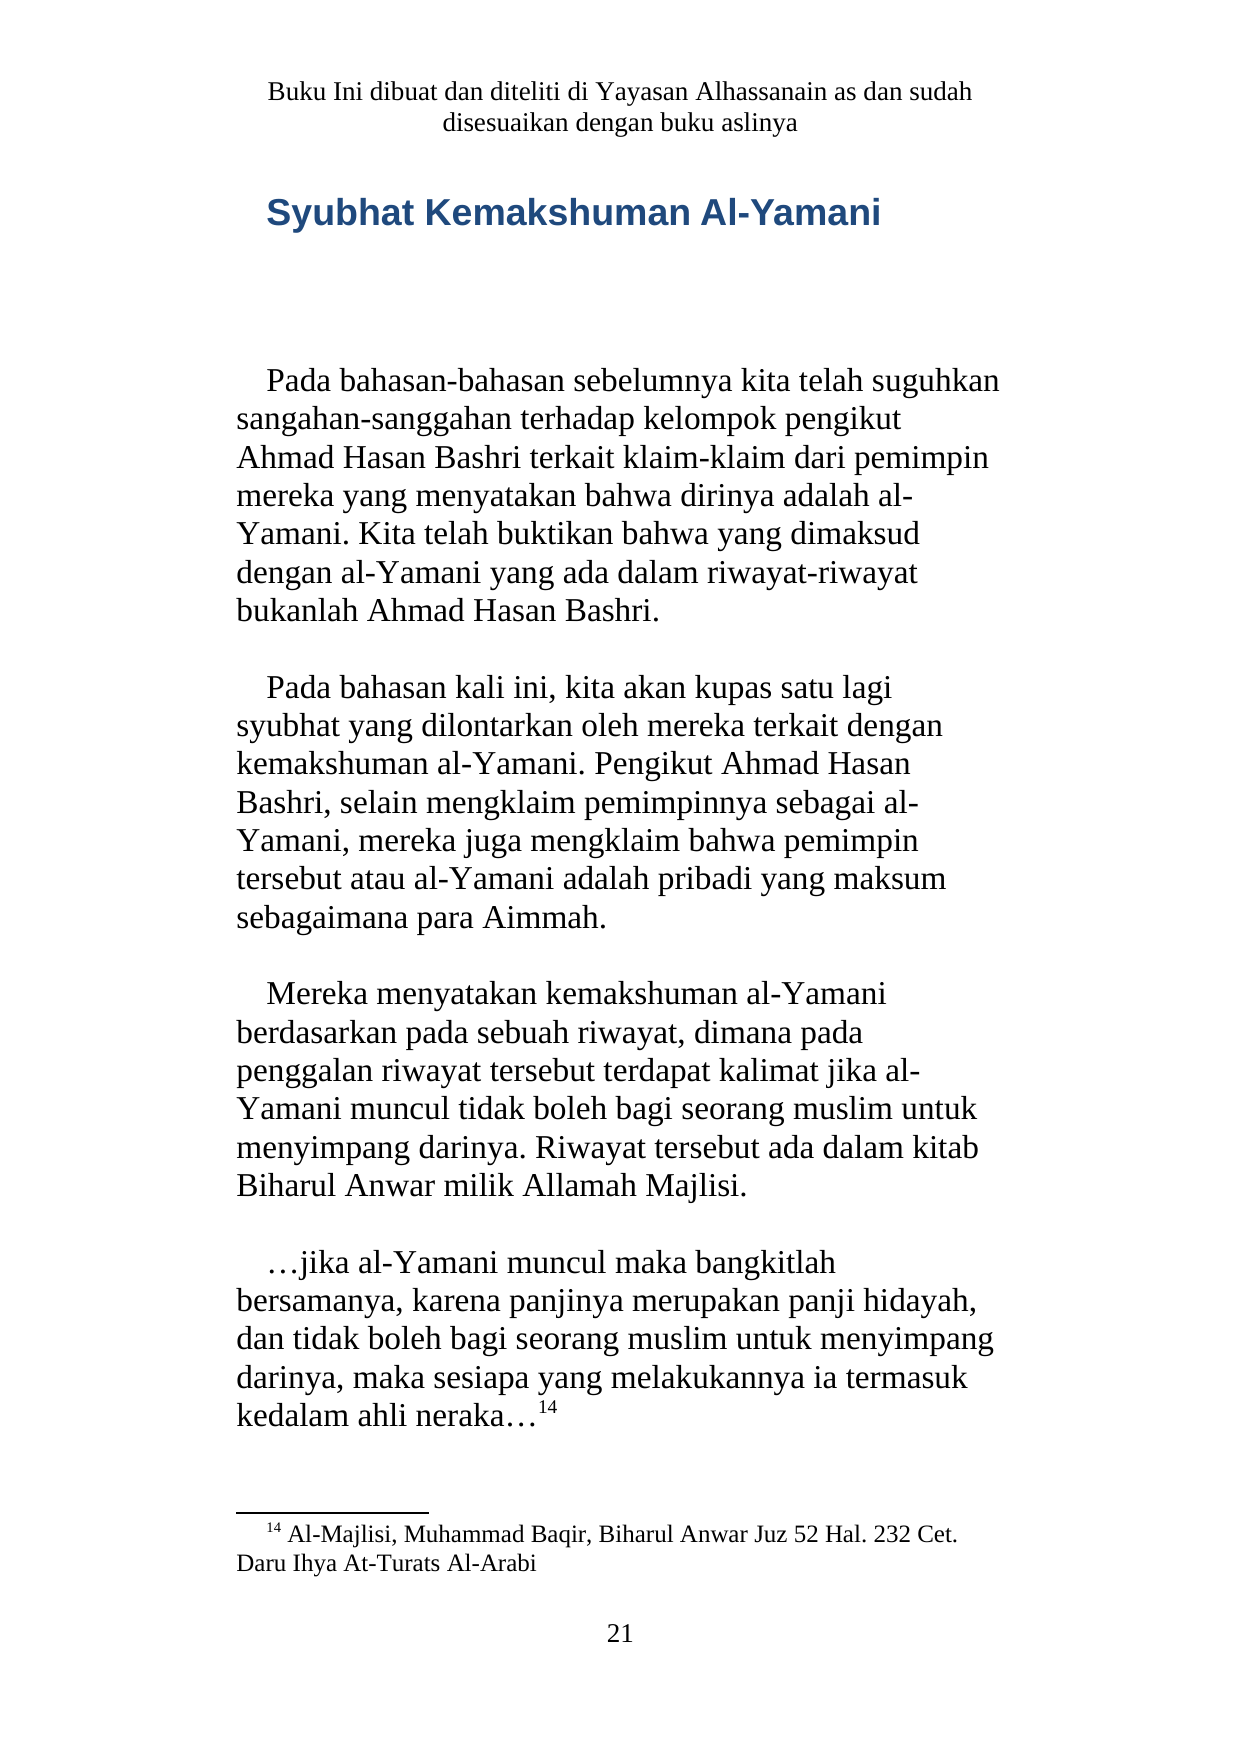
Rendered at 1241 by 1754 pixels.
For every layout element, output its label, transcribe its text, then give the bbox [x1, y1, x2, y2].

text …jika al-Yamani muncul maka bangkitlah bersamanya, karena panjinya merupakan panji hidayah, dan tidak boleh bagi seorang muslim untuk menyimpang darinya, maka sesiapa yang melakukannya ia termasuk kedalam ahli neraka… [236, 1242, 1004, 1434]
subtitle Syubhat Kemakshuman Al-Yamani [236, 190, 1004, 233]
text Mereka menyatakan kemakshuman al-Yamani berdasarkan pada sebuah riwayat, dimana pada penggalan riwayat tersebut terdapat kalimat jika al-Yamani muncul tidak boleh bagi seorang muslim untuk menyimpang darinya. Riwayat tersebut ada dalam kitab Biharul Anwar milik Allamah Majlisi. [236, 974, 1004, 1204]
text Pada bahasan-bahasan sebelumnya kita telah suguhkan sangahan-sanggahan terhadap kelompok pengikut Ahmad Hasan Bashri terkait klaim-klaim dari pemimpin mereka yang menyatakan bahwa dirinya adalah al-Yamani. Kita telah buktikan bahwa yang dimaksud dengan al-Yamani yang ada dalam riwayat-riwayat bukanlah Ahmad Hasan Bashri. [236, 360, 1004, 629]
text Pada bahasan kali ini, kita akan kupas satu lagi syubhat yang dilontarkan oleh mereka terkait dengan kemakshuman al-Yamani. Pengikut Ahmad Hasan Bashri, selain mengklaim pemimpinnya sebagai al-Yamani, mereka juga mengklaim bahwa pemimpin tersebut atau al-Yamani adalah pribadi yang maksum sebagaimana para Aimmah. [236, 667, 1004, 935]
